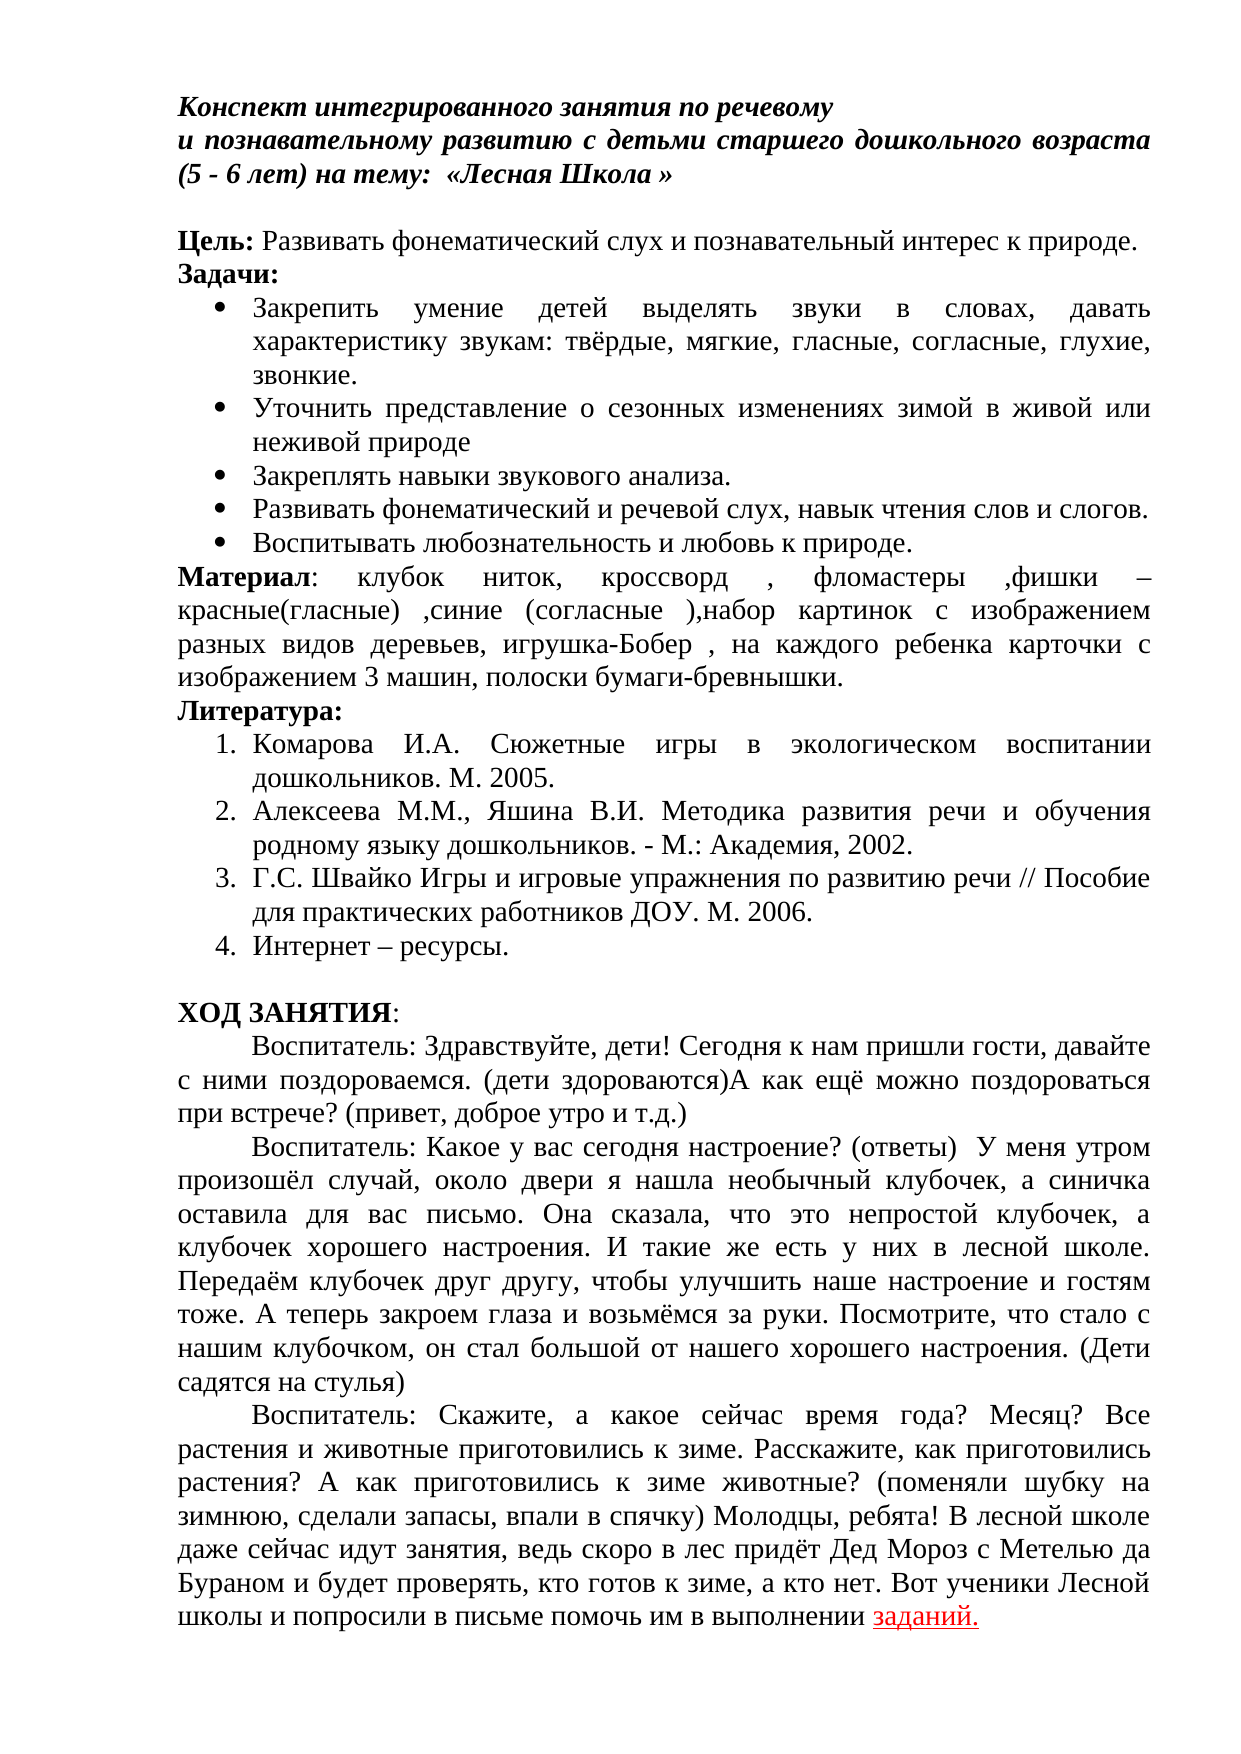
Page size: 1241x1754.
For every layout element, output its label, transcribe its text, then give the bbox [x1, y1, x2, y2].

text Литература: [177, 693, 1152, 726]
list Закреплять навыки звукового анализа. [215, 458, 1152, 491]
text Цель: Развивать фонематический слух и познавательный интерес к природе. [177, 223, 1152, 256]
list Развивать фонематический и речевой слух, навык чтения слов и слогов. [215, 491, 1152, 525]
text Воспитатель: Здравствуйте, дети! Сегодня к нам пришли гости, давайте с ними поздороваемся. (дети здороваются)А как ещё можно поздороваться при встрече? (привет, доброе утро и т.д.) [177, 1028, 1152, 1129]
list Закрепить умение детей выделять звуки в словах, давать характеристику звукам: твёрдые, мягкие, гласные, согласные, глухие, звонкие. [215, 290, 1152, 391]
list Г.С. Швайко Игры и игровые упражнения по развитию речи // Пособие для практических работников ДОУ. М. 2006. [215, 861, 1152, 928]
list Комарова И.А. Сюжетные игры в экологическом воспитании дошкольников. М. 2005. [215, 726, 1152, 793]
text ХОД ЗАНЯТИЯ: [177, 995, 1152, 1028]
text Материал: клубок ниток, кроссворд , фломастеры ,фишки –красные(гласные) ,синие (согласные ),набор картинок с изображением разных видов деревьев, игрушка-Бобер , на каждого ребенка карточки с изображением 3 машин, полоски бумаги-бревнышки. [177, 559, 1152, 693]
list Воспитывать любознательность и любовь к природе. [215, 525, 1152, 559]
list Уточнить представление о сезонных изменениях зимой в живой или неживой природе [215, 391, 1152, 458]
list Алексеева М.М., Яшина В.И. Методика развития речи и обучения родному языку дошкольников. - М.: Академия, 2002. [215, 793, 1152, 861]
text Задачи: [177, 256, 1152, 290]
text Воспитатель: Какое у вас сегодня настроение? (ответы) У меня утром произошёл случай, около двери я нашла необычный клубочек, а синичка оставила для вас письмо. Она сказала, что это непростой клубочек, а клубочек хорошего настроения. И такие же есть у них в лесной школе. Передаём клубочек друг другу, чтобы улучшить наше настроение и гостям тоже. А теперь закроем глаза и возьмёмся за руки. Посмотрите, что стало с нашим клубочком, он стал большой от нашего хорошего настроения. (Дети садятся на стулья) [177, 1129, 1152, 1397]
text и познавательному развитию с детьми старшего дошкольного возраста (5 - 6 лет) на тему: «Лесная Школа » [177, 122, 1152, 189]
text Воспитатель: Скажите, а какое сейчас время года? Месяц? Все растения и животные приготовились к зиме. Расскажите, как приготовились растения? А как приготовились к зиме животные? (поменяли шубку на зимнюю, сделали запасы, впали в спячку) Молодцы, ребята! В лесной школе даже сейчас идут занятия, ведь скоро в лес придёт Дед Мороз с Метелью да Бураном и будет проверять, кто готов к зиме, а кто нет. Вот ученики Лесной школы и попросили в письме помочь им в выполнении заданий. [177, 1397, 1152, 1632]
list Интернет – ресурсы. [215, 928, 1152, 961]
text Конспект интегрированного занятия по речевому [177, 89, 1152, 122]
